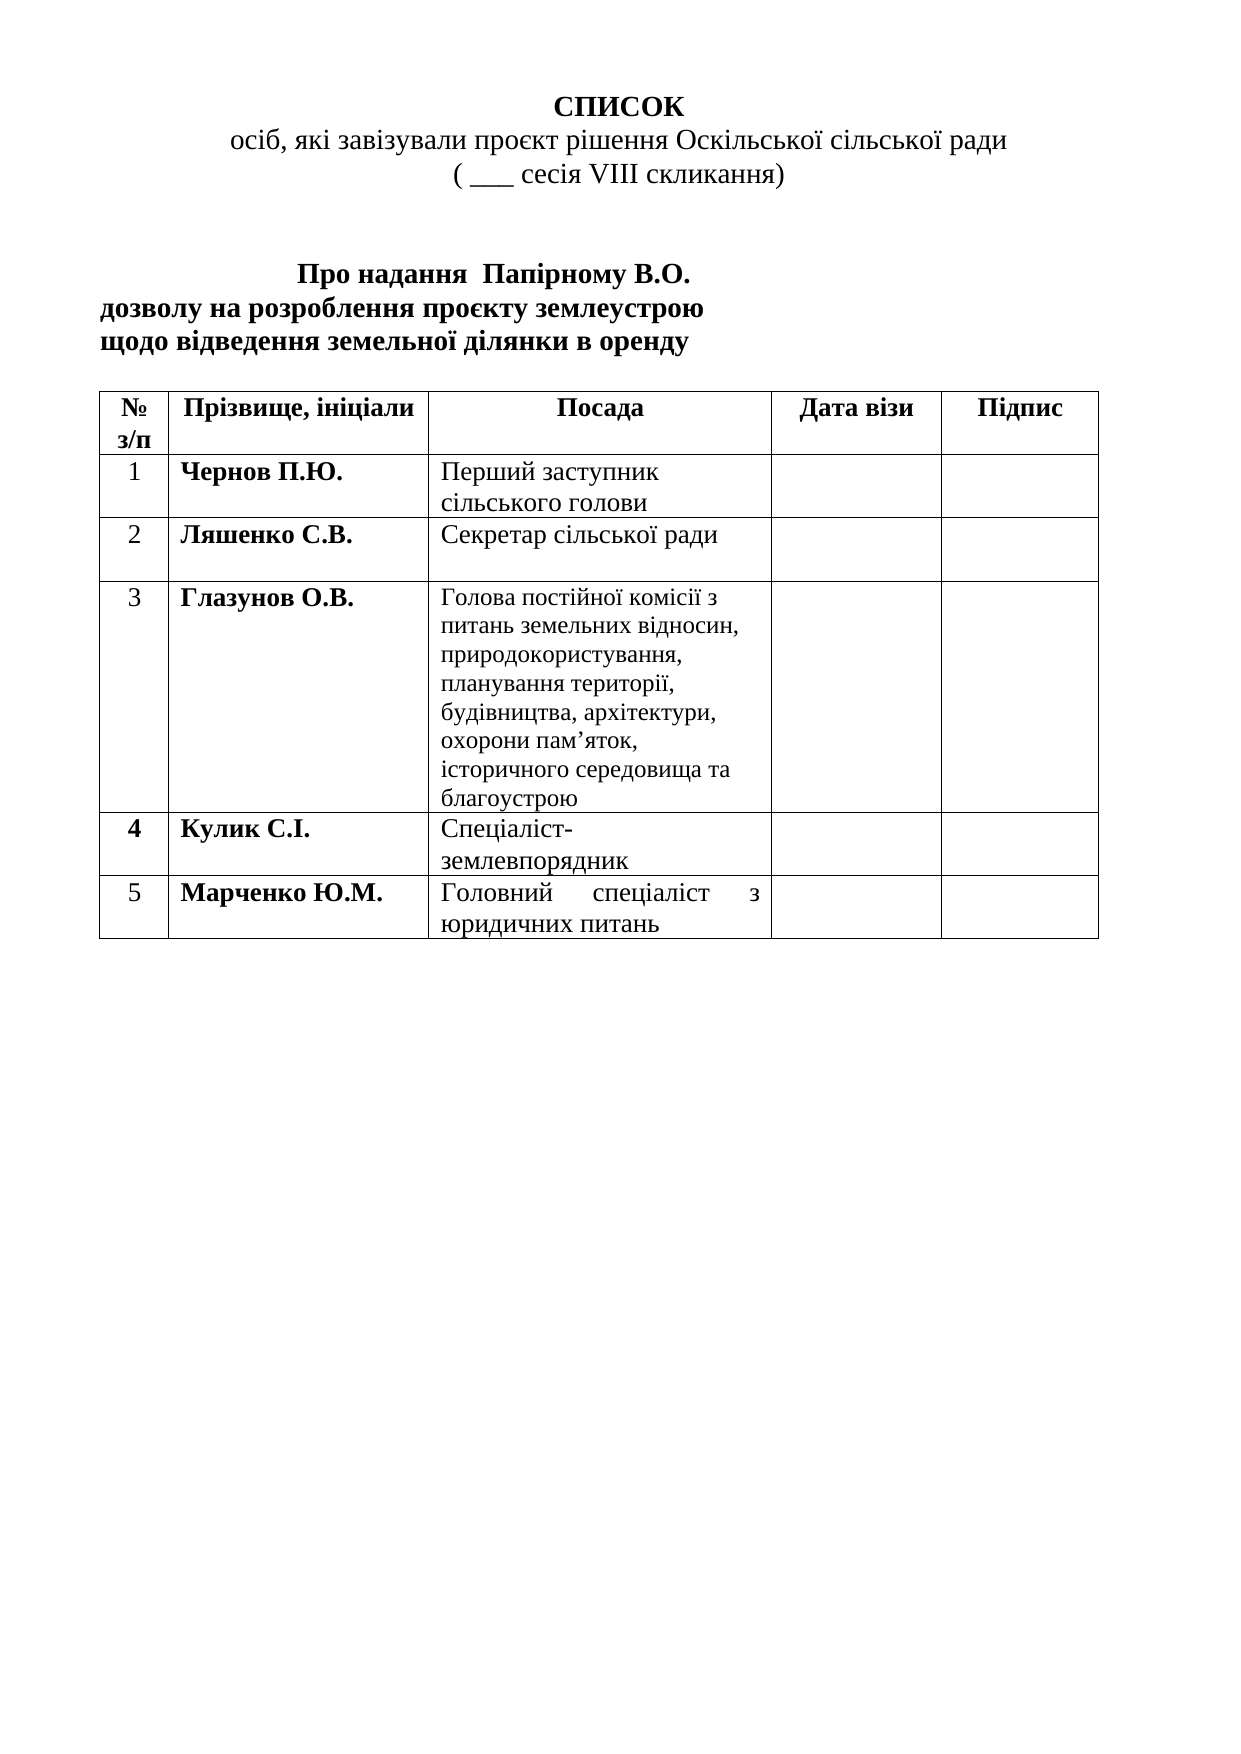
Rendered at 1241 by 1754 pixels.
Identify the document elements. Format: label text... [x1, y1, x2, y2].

text Про надання Папірному В.О. [100, 256, 1137, 290]
table_cell Перший заступник сільського голови [429, 455, 771, 517]
table_cell [772, 582, 941, 812]
text ( ___ сесія VIІІ скликання) [100, 156, 1137, 189]
table_header Посада [429, 392, 771, 454]
table_cell 3 [100, 582, 168, 812]
text осіб, які завізували проєкт рішення Оскільської сільської ради [100, 122, 1137, 156]
table_cell [772, 518, 941, 581]
table_cell Марченко Ю.М. [169, 876, 428, 938]
table_header Прізвище, ініціали [169, 392, 428, 454]
text дозволу на розроблення проєкту землеустрою [100, 290, 1137, 323]
table_header Дата візи [772, 392, 941, 454]
table_cell [772, 876, 941, 938]
table_cell Спеціаліст- землевпорядник [429, 813, 771, 875]
table_cell [942, 582, 1098, 812]
table_cell Ляшенко С.В. [169, 518, 428, 581]
table_header № з/п [100, 392, 168, 454]
table_cell Кулик С.І. [169, 813, 428, 875]
table_cell [942, 455, 1098, 517]
table_cell Голова постійної комісії з питань земельних відносин, природокористування, планування території, будівництва, архітектури, охорони пам’яток, історичного середовища та благоустрою [429, 582, 771, 812]
table_cell 2 [100, 518, 168, 581]
text СПИСОК [100, 89, 1137, 122]
table_cell Глазунов О.В. [169, 582, 428, 812]
table_header Підпис [942, 392, 1098, 454]
table_cell 4 [100, 813, 168, 875]
table_cell [772, 813, 941, 875]
table_cell [772, 455, 941, 517]
table_cell Головний спеціаліст з юридичних питань [429, 876, 771, 938]
text щодо відведення земельної ділянки в оренду [100, 323, 1137, 357]
table_cell [942, 876, 1098, 938]
table_cell Чернов П.Ю. [169, 455, 428, 517]
table_cell 1 [100, 455, 168, 517]
table_cell [942, 813, 1098, 875]
table_cell [942, 518, 1098, 581]
table_cell Секретар сільської ради [429, 518, 771, 581]
table_cell 5 [100, 876, 168, 938]
